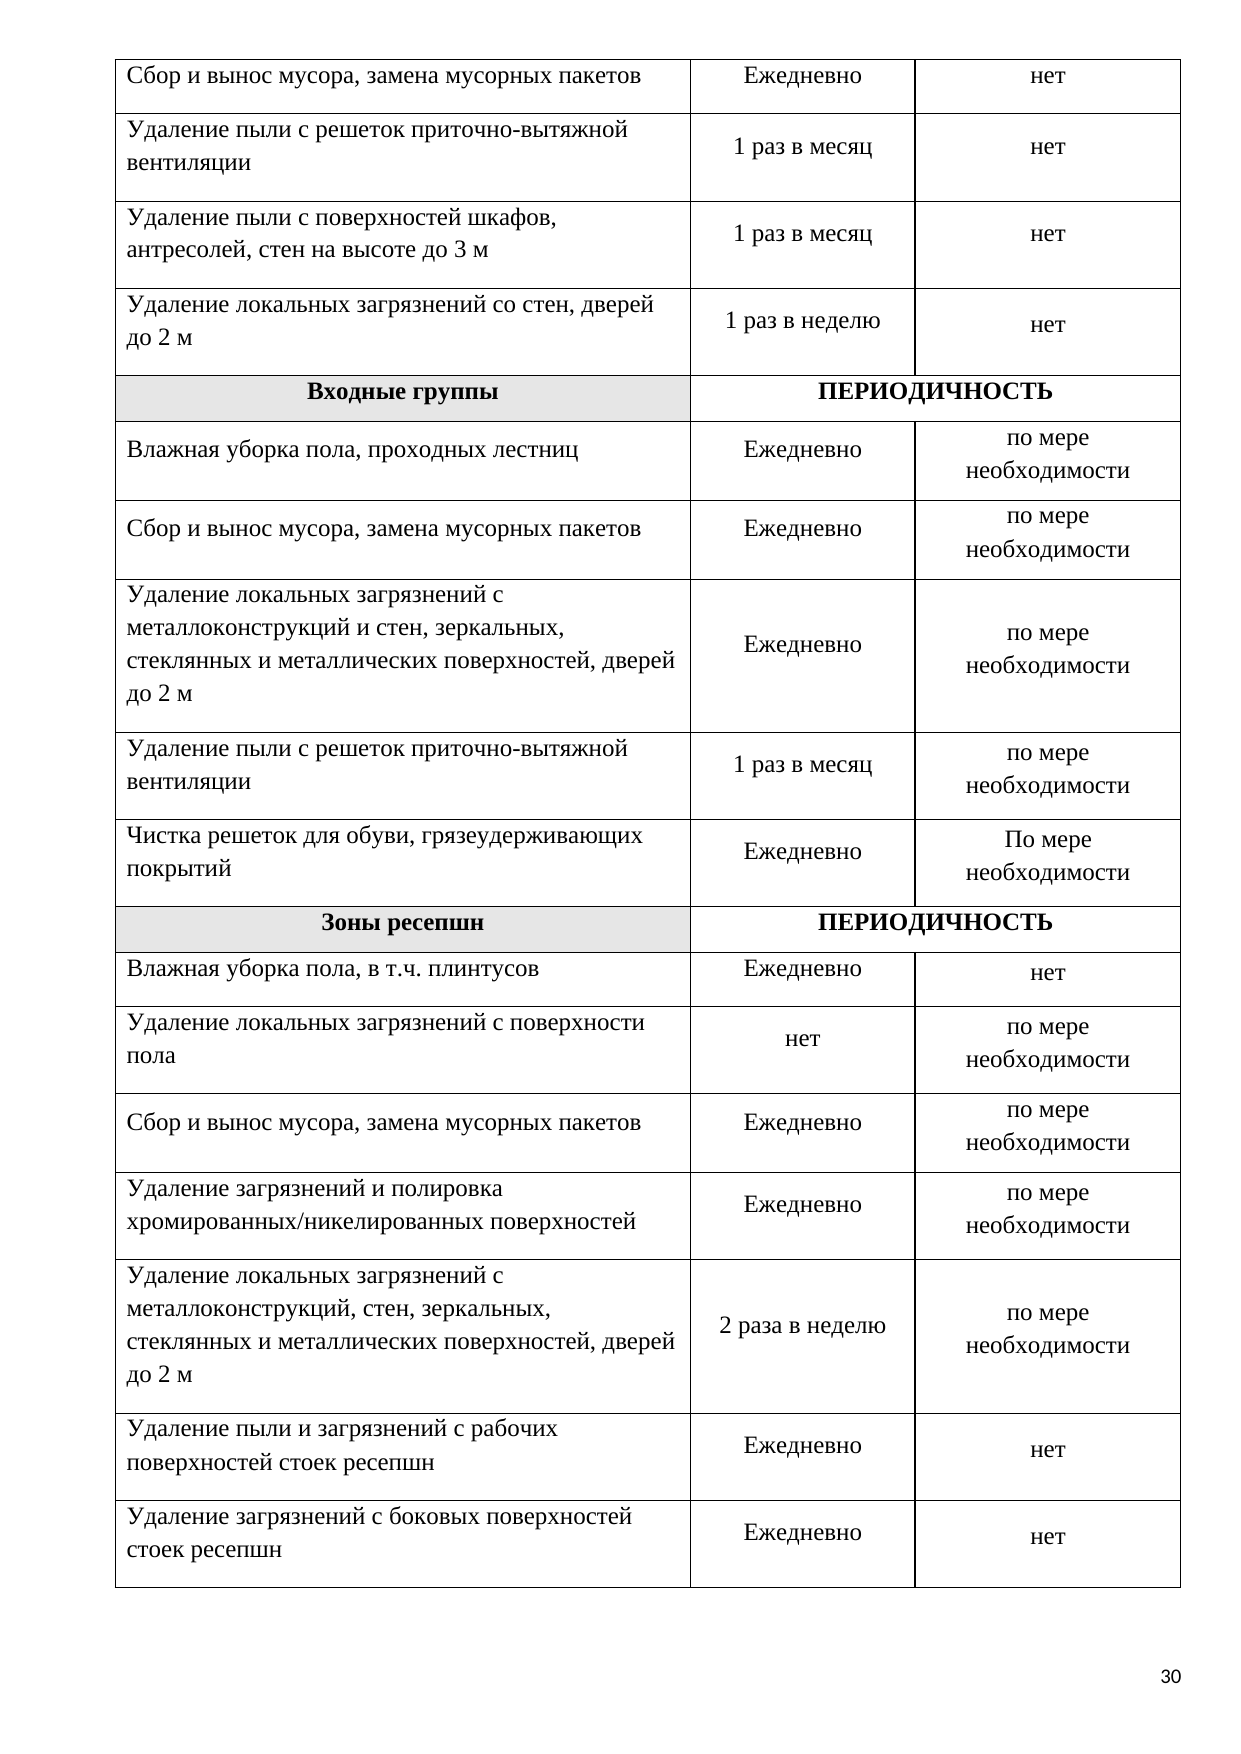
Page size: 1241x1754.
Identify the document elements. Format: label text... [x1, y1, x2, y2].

table_cell ПЕРИОДИЧНОСТЬ [691, 907, 1180, 952]
table_cell Удаление пыли с решеток приточно-вытяжной вентиляции [116, 114, 690, 201]
table_cell Ежедневно [691, 60, 914, 113]
table_cell нет [691, 1007, 914, 1093]
table_cell Сбор и вынос мусора, замена мусорных пакетов [116, 60, 690, 113]
table_cell Влажная уборка пола, в т.ч. плинтусов [116, 953, 690, 1006]
table_cell Ежедневно [691, 1414, 914, 1500]
table_cell 1 раз в месяц [691, 733, 914, 819]
table_cell по мере необходимости [916, 580, 1180, 732]
table_cell Зоны ресепшн [116, 907, 690, 952]
table_cell по мере необходимости [916, 1007, 1180, 1093]
table_cell Влажная уборка пола, проходных лестниц [116, 422, 690, 499]
table_cell Ежедневно [691, 580, 914, 732]
table_cell нет [916, 60, 1180, 113]
table_cell Входные группы [116, 376, 690, 421]
table_cell Удаление пыли с решеток приточно-вытяжной вентиляции [116, 733, 690, 819]
table_cell нет [916, 202, 1180, 288]
table_cell нет [916, 953, 1180, 1006]
table_cell По мере необходимости [916, 820, 1180, 906]
table_cell Ежедневно [691, 501, 914, 578]
table_cell Ежедневно [691, 1094, 914, 1172]
table_cell Удаление локальных загрязнений с поверхности пола [116, 1007, 690, 1093]
table_cell нет [916, 289, 1180, 375]
table_cell Удаление локальных загрязнений со стен, дверей до 2 м [116, 289, 690, 375]
table_cell Удаление локальных загрязнений с металлоконструкций, стен, зеркальных, стеклянных и металлических поверхностей, дверей до 2 м [116, 1260, 690, 1412]
table_cell по мере необходимости [916, 501, 1180, 578]
table_cell нет [916, 1501, 1180, 1587]
table_cell Сбор и вынос мусора, замена мусорных пакетов [116, 1094, 690, 1172]
table_cell Чистка решеток для обуви, грязеудерживающих покрытий [116, 820, 690, 906]
table_cell по мере необходимости [916, 422, 1180, 499]
table_cell Удаление загрязнений и полировка хромированных/никелированных поверхностей [116, 1173, 690, 1259]
table_cell Ежедневно [691, 1501, 914, 1587]
table_cell нет [916, 1414, 1180, 1500]
table_cell ПЕРИОДИЧНОСТЬ [691, 376, 1180, 421]
table_cell Удаление локальных загрязнений с металлоконструкций и стен, зеркальных, стеклянных и металлических поверхностей, дверей до 2 м [116, 580, 690, 732]
table_cell 1 раз в неделю [691, 289, 914, 375]
table_cell по мере необходимости [916, 1173, 1180, 1259]
table_cell 2 раза в неделю [691, 1260, 914, 1412]
table_cell Удаление пыли и загрязнений с рабочих поверхностей стоек ресепшн [116, 1414, 690, 1500]
table_cell Ежедневно [691, 953, 914, 1006]
table_cell по мере необходимости [916, 1094, 1180, 1172]
table_cell по мере необходимости [916, 1260, 1180, 1412]
table_cell Ежедневно [691, 422, 914, 499]
table_cell 1 раз в месяц [691, 114, 914, 201]
table_cell Сбор и вынос мусора, замена мусорных пакетов [116, 501, 690, 578]
table_cell Удаление загрязнений с боковых поверхностей стоек ресепшн [116, 1501, 690, 1587]
table_cell Ежедневно [691, 1173, 914, 1259]
table_cell 1 раз в месяц [691, 202, 914, 288]
table_cell по мере необходимости [916, 733, 1180, 819]
table_cell Ежедневно [691, 820, 914, 906]
table_cell нет [916, 114, 1180, 201]
table_cell Удаление пыли с поверхностей шкафов, антресолей, стен на высоте до 3 м [116, 202, 690, 288]
